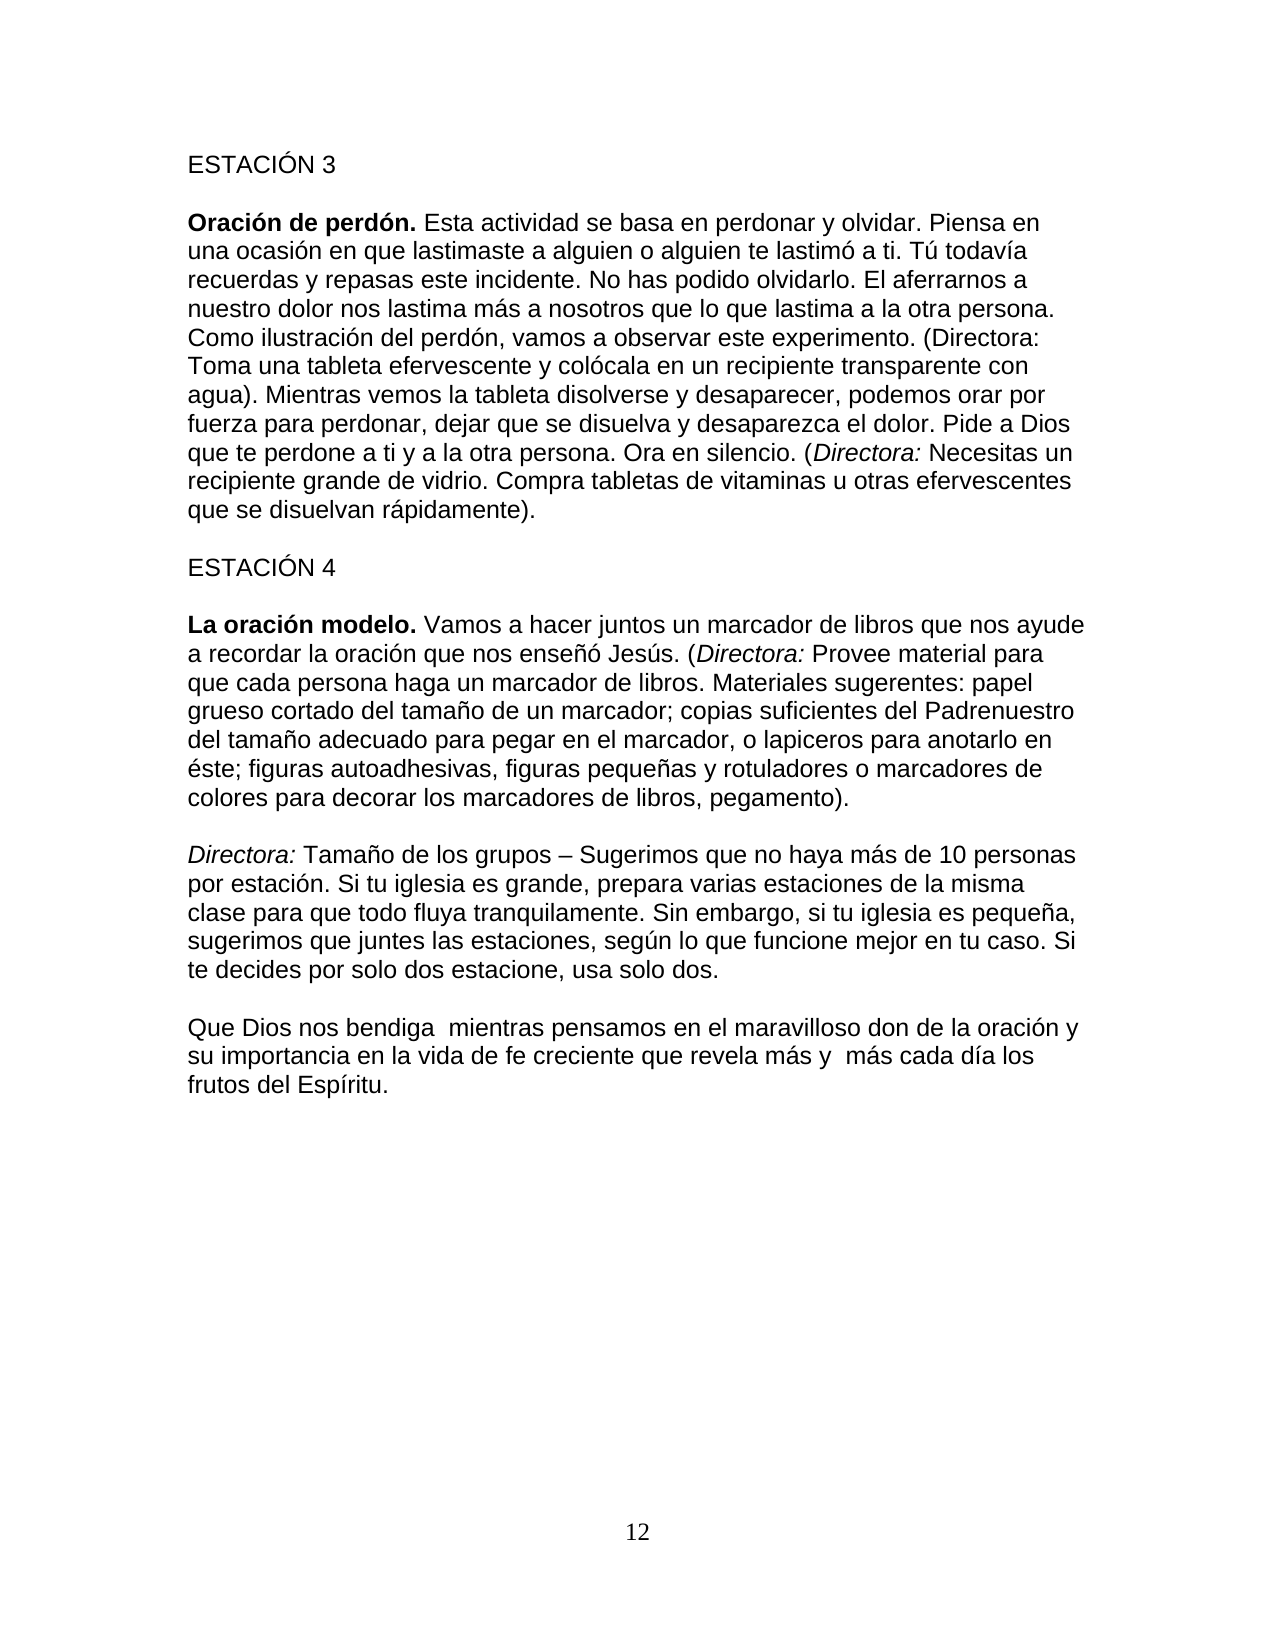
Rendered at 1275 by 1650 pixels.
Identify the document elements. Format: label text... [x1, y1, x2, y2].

text Directora: Tamaño de los grupos – Sugerimos que no haya más de 10 personas por estación. Si tu iglesia es grande, prepara varias estaciones de la misma clase para que todo fluya tranquilamente. Sin embargo, si tu iglesia es pequeña, sugerimos que juntes las estaciones, según lo que funcione mejor en tu caso. Si te decides por solo dos estacione, usa solo dos. [187, 840, 1087, 984]
text Oración de perdón. Esta actividad se basa en perdonar y olvidar. Piensa en una ocasión en que lastimaste a alguien o alguien te lastimó a ti. Tú todavía recuerdas y repasas este incidente. No has podido olvidarlo. El aferrarnos a nuestro dolor nos lastima más a nosotros que lo que lastima a la otra persona. Como ilustración del perdón, vamos a observar este experimento. (Directora: Toma una tableta efervescente y colócala en un recipiente transparente con agua). Mientras vemos la tableta disolverse y desaparecer, podemos orar por fuerza para perdonar, dejar que se disuelva y desaparezca el dolor. Pide a Dios que te perdone a ti y a la otra persona. Ora en silencio. (Directora: Necesitas un recipiente grande de vidrio. Compra tabletas de vitaminas u otras efervescentes que se disuelvan rápidamente). [187, 207, 1087, 524]
text La oración modelo. Vamos a hacer juntos un marcador de libros que nos ayude a recordar la oración que nos enseñó Jesús. (Directora: Provee material para que cada persona haga un marcador de libros. Materiales sugerentes: papel grueso cortado del tamaño de un marcador; copias suficientes del Padrenuestro del tamaño adecuado para pegar en el marcador, o lapiceros para anotarlo en éste; figuras autoadhesivas, figuras pequeñas y rotuladores o marcadores de colores para decorar los marcadores de libros, pegamento). [187, 610, 1087, 811]
text Que Dios nos bendiga mientras pensamos en el maravilloso don de la oración y su importancia en la vida de fe creciente que revela más y más cada día los frutos del Espíritu. [187, 1012, 1087, 1099]
text ESTACIÓN 3 [187, 150, 1087, 179]
text ESTACIÓN 4 [187, 552, 1087, 581]
